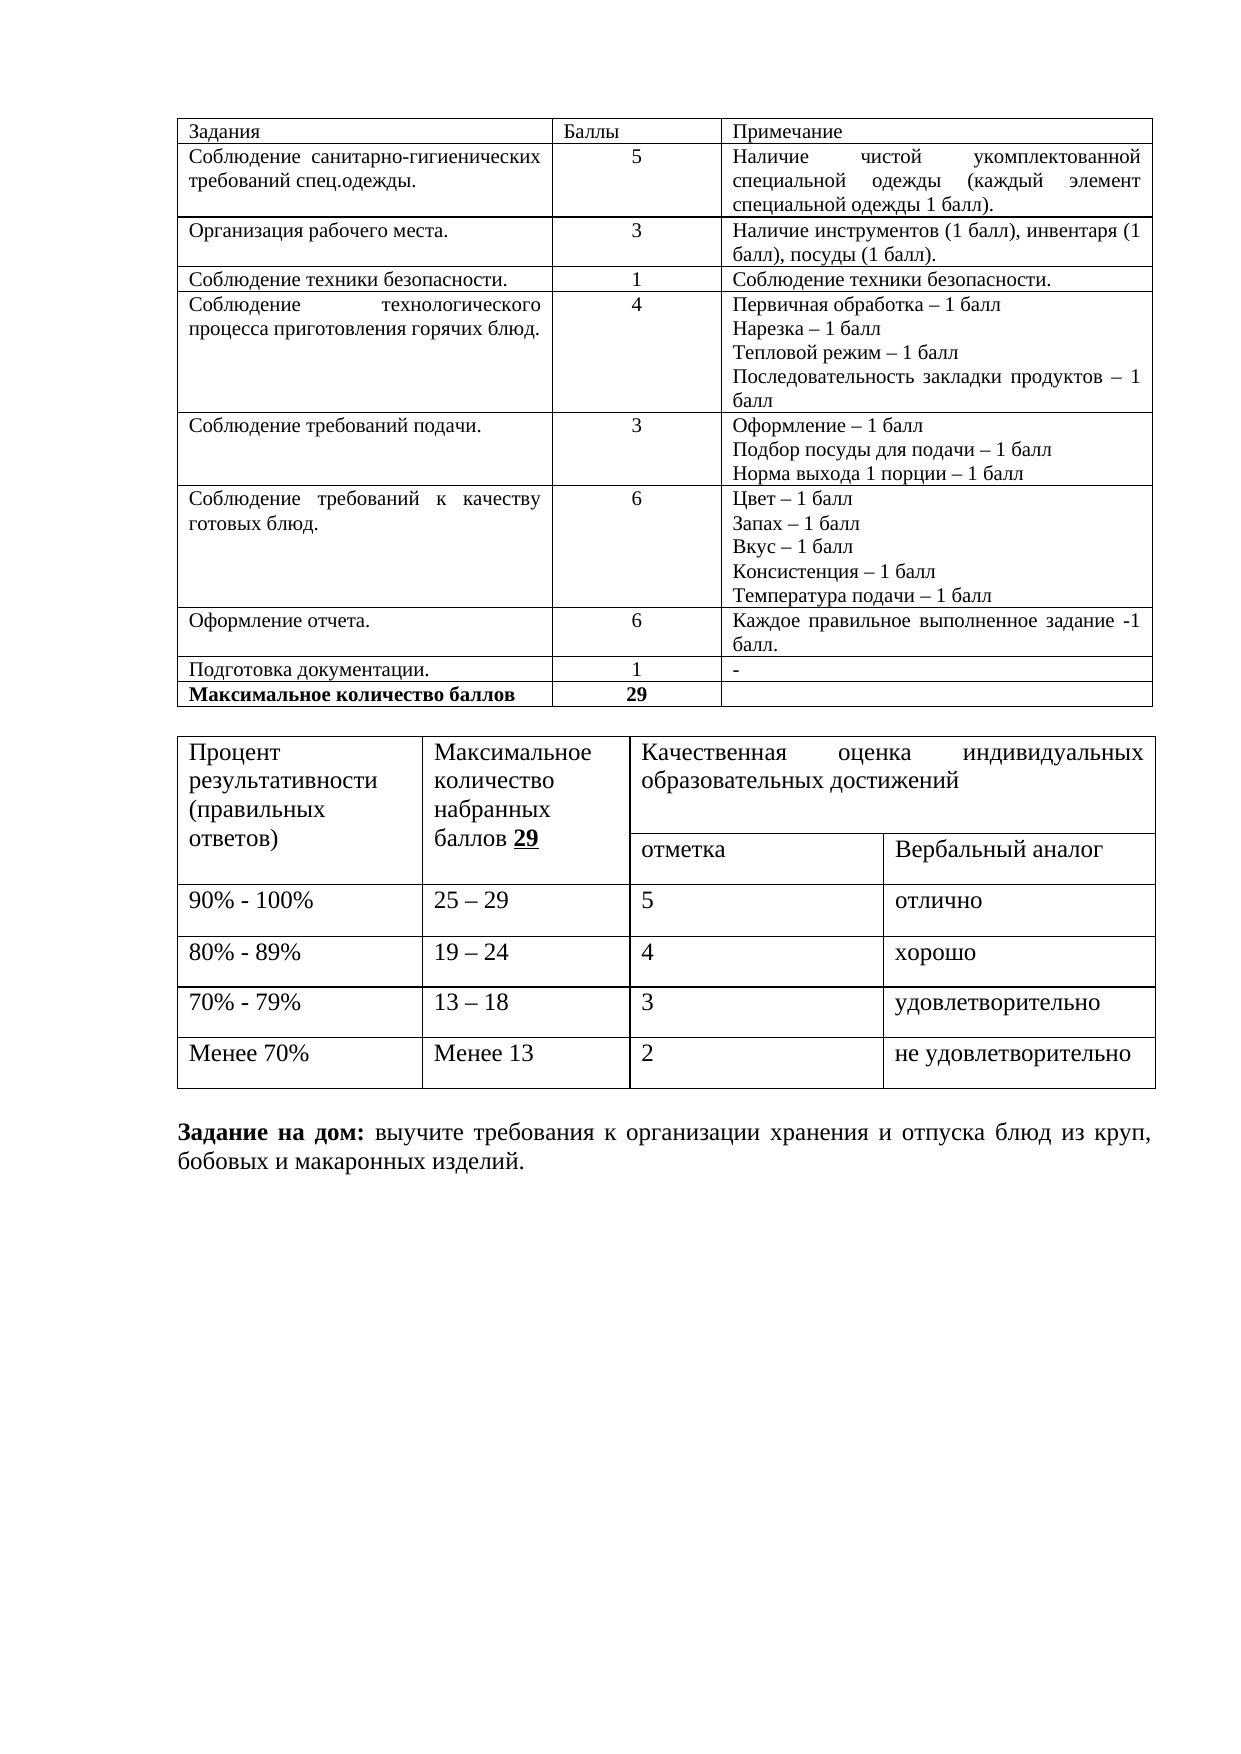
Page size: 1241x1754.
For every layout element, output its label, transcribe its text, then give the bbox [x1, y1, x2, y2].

table_cell Соблюдение технологического процесса приготовления горячих блюд. [178, 292, 552, 412]
table_cell 5 [553, 144, 721, 216]
table_cell Первичная обработка – 1 балл Нарезка – 1 балл Тепловой режим – 1 балл Последовательность закладки продуктов – 1 балл [722, 292, 1152, 412]
table_cell Соблюдение требований к качеству готовых блюд. [178, 486, 552, 607]
table_cell Вербальный аналог [884, 834, 1155, 884]
table_header Максимальное количество набранных баллов 29 [423, 737, 629, 884]
table_cell Наличие инструментов (1 балл), инвентаря (1 балл), посуды (1 балл). [722, 218, 1152, 266]
table_cell 5 [631, 885, 883, 936]
table_cell Соблюдение техники безопасности. [178, 267, 552, 291]
table_cell Наличие чистой укомплектованной специальной одежды (каждый элемент специальной одежды 1 балл). [722, 144, 1152, 216]
table_cell Максимальное количество баллов [178, 682, 552, 706]
table_cell Оформление – 1 балл Подбор посуды для подачи – 1 балл Норма выхода 1 порции – 1 балл [722, 413, 1152, 485]
table_cell 6 [553, 486, 721, 607]
table_cell Каждое правильное выполненное задание -1 балл. [722, 608, 1152, 656]
table_cell Организация рабочего места. [178, 218, 552, 266]
table_cell 70% - 79% [178, 988, 422, 1037]
table_cell Менее 70% [178, 1038, 422, 1088]
table_cell 3 [631, 988, 883, 1037]
table_cell отметка [631, 834, 883, 884]
table_cell 4 [553, 292, 721, 412]
table_cell - [722, 657, 1152, 681]
table_cell 4 [631, 937, 883, 986]
table_cell Соблюдение санитарно-гигиенических требований спец.одежды. [178, 144, 552, 216]
table_cell Подготовка документации. [178, 657, 552, 681]
table_header Задания [178, 119, 552, 143]
table_cell 3 [553, 413, 721, 485]
table_header Примечание [722, 119, 1152, 143]
table_cell 1 [553, 657, 721, 681]
table_cell Менее 13 [423, 1038, 629, 1088]
table_cell Соблюдение требований подачи. [178, 413, 552, 485]
table_cell Соблюдение техники безопасности. [722, 267, 1152, 291]
table_header Качественная оценка индивидуальных образовательных достижений [631, 737, 1155, 833]
table_header Процент результативности (правильных ответов) [178, 737, 422, 884]
table_cell 80% - 89% [178, 937, 422, 986]
table_cell хорошо [884, 937, 1155, 986]
table_cell 19 – 24 [423, 937, 629, 986]
table_cell не удовлетворительно [884, 1038, 1155, 1088]
table_cell 3 [553, 218, 721, 266]
table_cell 25 – 29 [423, 885, 629, 936]
table_cell Оформление отчета. [178, 608, 552, 656]
text Задание на дом: выучите требования к организации хранения и отпуска блюд из круп, бобовых и макаронных изделий. [177, 1117, 1152, 1175]
table_header Баллы [553, 119, 721, 143]
table_cell 1 [553, 267, 721, 291]
table_cell удовлетворительно [884, 988, 1155, 1037]
table_cell 90% - 100% [178, 885, 422, 936]
table_cell Цвет – 1 балл Запах – 1 балл Вкус – 1 балл Консистенция – 1 балл Температура подачи – 1 балл [722, 486, 1152, 607]
table_cell отлично [884, 885, 1155, 936]
table_cell 29 [553, 682, 721, 706]
table_cell [722, 682, 1152, 706]
table_cell 6 [553, 608, 721, 656]
table_cell 2 [631, 1038, 883, 1088]
table_cell 13 – 18 [423, 988, 629, 1037]
